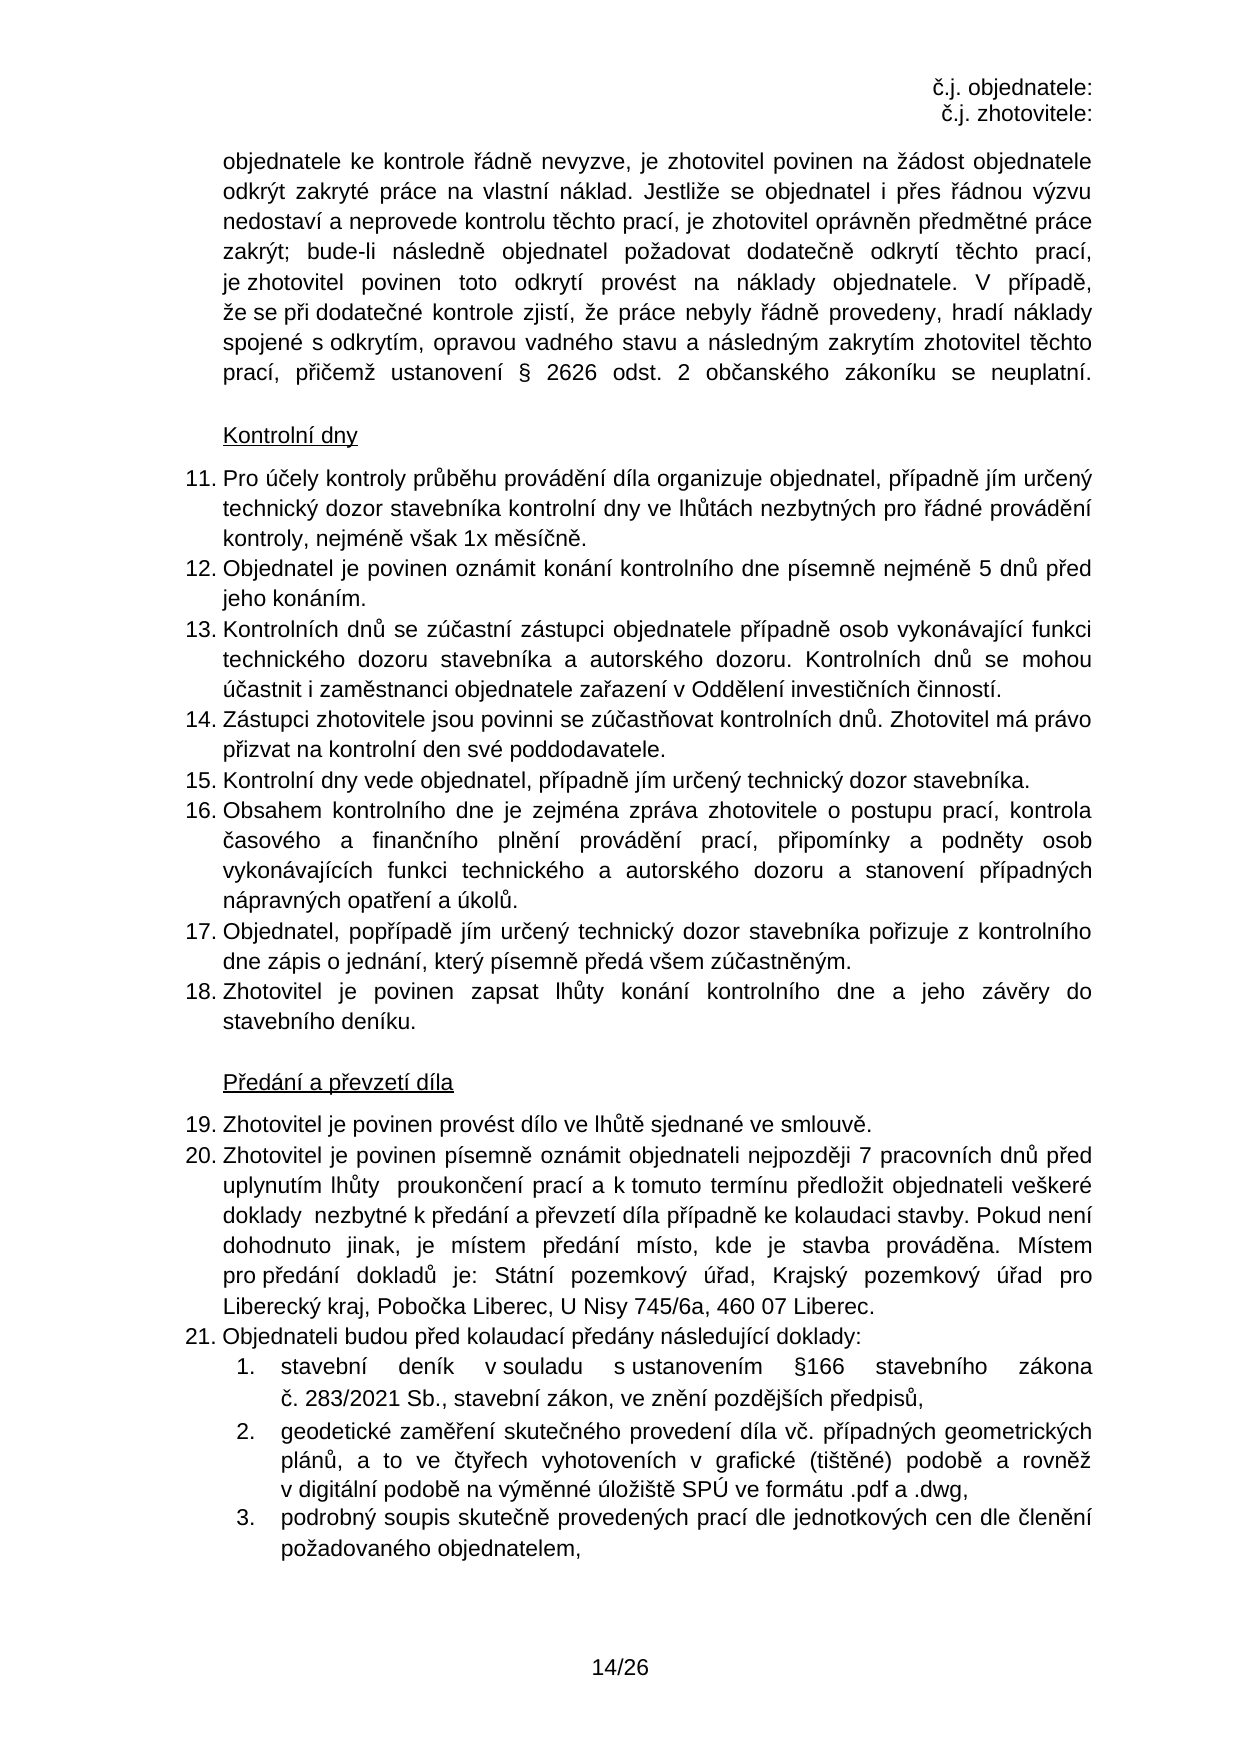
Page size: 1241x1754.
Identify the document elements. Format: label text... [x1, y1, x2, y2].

list Zástupci zhotovitele jsou povinni se zúčastňovat kontrolních dnů. Zhotovitel má právo přizvat na kontrolní den své poddodavatele. [185, 706, 1093, 763]
list Objednatel, popřípadě jím určený technický dozor stavebníka pořizuje z kontrolního dne zápis o jednání, který písemně předá všem zúčastněným. [185, 918, 1093, 974]
list Zhotovitel je povinen písemně oznámit objednateli nejpozději 7 pracovních dnů před uplynutím lhůty proukončení prací a k tomuto termínu předložit objednateli veškeré doklady nezbytné k předání a převzetí díla případně ke kolaudaci stavby. Pokud není dohodnuto jinak, je místem předání místo, kde je stavba prováděna. Místem pro předání dokladů je: Státní pozemkový úřad, Krajský pozemkový úřad pro Liberecký kraj, Pobočka Liberec, U Nisy 745/6a, 460 07 Liberec. [185, 1142, 1093, 1319]
list geodetické zaměření skutečného provedení díla vč. případných geometrických plánů, a to ve čtyřech vyhotoveních v grafické (tištěné) podobě a rovněž v digitální podobě na výměnné úložiště SPÚ ve formátu .pdf a .dwg, [236, 1416, 1093, 1504]
list Zhotovitel je povinen provést dílo ve lhůtě sjednané ve smlouvě. [185, 1111, 1093, 1138]
list stavební deník v souladu s ustanovením §166 stavebního zákona č. 283/2021 Sb., stavební zákon, ve znění pozdějších předpisů, [236, 1353, 1093, 1411]
list Kontrolních dnů se zúčastní zástupci objednatele případně osob vykonávající funkci technického dozoru stavebníka a autorského dozoru. Kontrolních dnů se mohou účastnit i zaměstnanci objednatele zařazení v Oddělení investičních činností. [185, 616, 1093, 702]
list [185, 148, 1093, 418]
list Kontrolní dny vede objednatel, případně jím určený technický dozor stavebníka. [185, 767, 1093, 793]
list Objednateli budou před kolaudací předány následující doklady: [185, 1323, 1093, 1349]
list podrobný soupis skutečně provedených prací dle jednotkových cen dle členění požadovaného objednatelem, [236, 1504, 1093, 1562]
list Zhotovitel je povinen zapsat lhůty konání kontrolního dne a jeho závěry do stavebního deníku. [185, 978, 1093, 1034]
list Pro účely kontroly průběhu provádění díla organizuje objednatel, případně jím určený technický dozor stavebníka kontrolní dny ve lhůtách nezbytných pro řádné provádění kontroly, nejméně však 1x měsíčně. [185, 464, 1093, 551]
list Předání a převzetí díla [223, 1069, 1093, 1095]
list Objednatel je povinen oznámit konání kontrolního dne písemně nejméně 5 dnů před jeho konáním. [185, 555, 1093, 612]
list Kontrolní dny [223, 422, 1093, 448]
list Obsahem kontrolního dne je zejména zpráva zhotovitele o postupu prací, kontrola časového a finančního plnění provádění prací, připomínky a podněty osob vykonávajících funkci technického a autorského dozoru a stanovení případných nápravných opatření a úkolů. [185, 797, 1093, 914]
